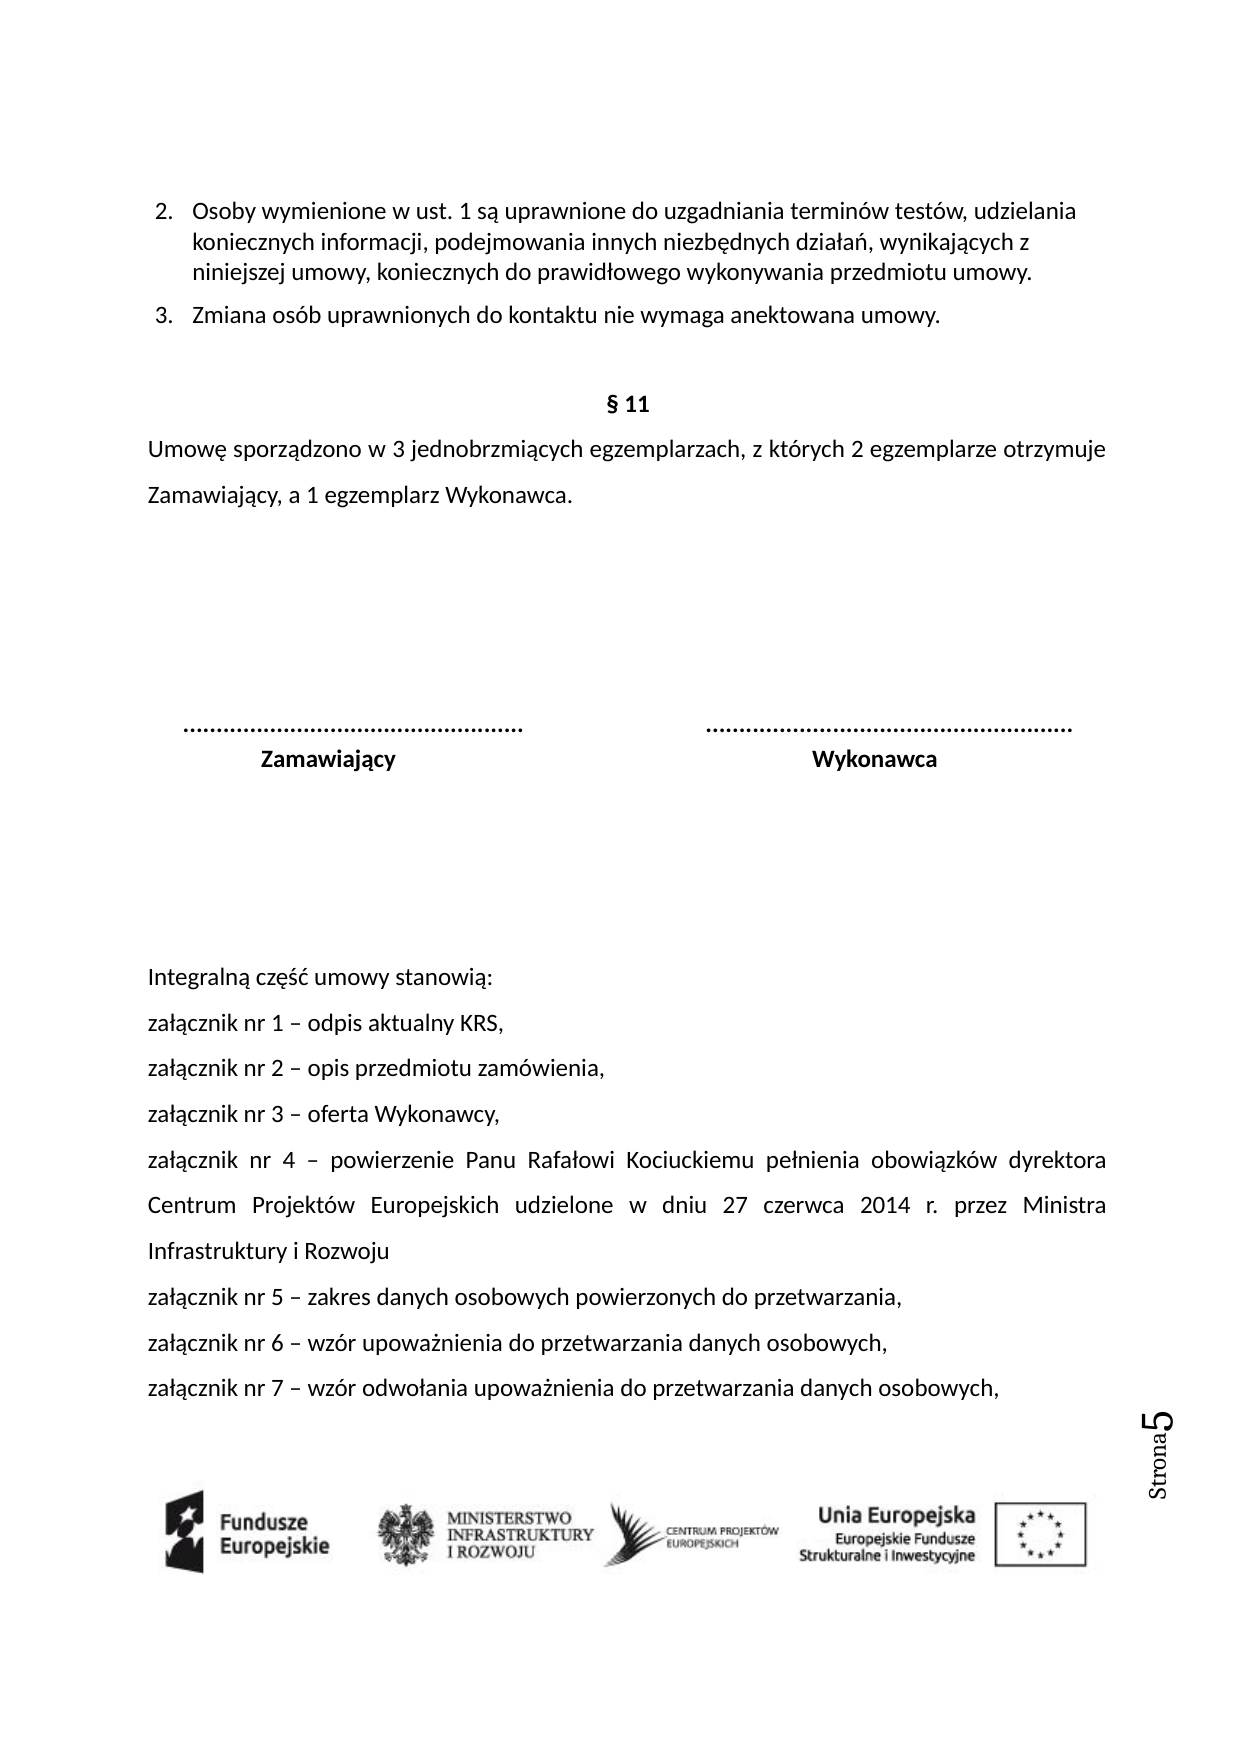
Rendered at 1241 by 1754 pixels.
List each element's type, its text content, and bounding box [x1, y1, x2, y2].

text załącznik nr 7 – wzór odwołania upoważnienia do przetwarzania danych osobowych, [148, 1372, 1108, 1403]
text Umowę sporządzono w 3 jednobrzmiących egzemplarzach, z których 2 egzemplarze otrzymuje Zamawiający, a 1 egzemplarz Wykonawca. [148, 434, 1108, 510]
text załącznik nr 2 – opis przedmiotu zamówienia, [148, 1052, 1108, 1083]
text załącznik nr 6 – wzór upoważnienia do przetwarzania danych osobowych, [148, 1327, 1108, 1357]
text Zamawiający Wykonawca [148, 743, 1108, 773]
list Osoby wymienione w ust. 1 są uprawnione do uzgadniania terminów testów, udzielania koniecznych informacji, podejmowania innych niezbędnych działań, wynikających z niniejszej umowy, koniecznych do prawidłowego wykonywania przedmiotu umowy. [154, 195, 1108, 287]
text Integralną część umowy stanowią: [148, 961, 1108, 991]
list Zmiana osób uprawnionych do kontaktu nie wymaga anektowana umowy. [154, 299, 1108, 330]
text § 11 [148, 388, 1108, 418]
text załącznik nr 3 – oferta Wykonawcy, [148, 1098, 1108, 1129]
text ................................................... ....................................................... [148, 708, 1108, 738]
text załącznik nr 1 – odpis aktualny KRS, [148, 1007, 1108, 1037]
text załącznik nr 4 – powierzenie Panu Rafałowi Kociuckiemu pełnienia obowiązków dyrektora Centrum Projektów Europejskich udzielone w dniu 27 czerwca 2014 r. przez Ministra Infrastruktury i Rozwoju [148, 1144, 1108, 1266]
picture [147, 1470, 1108, 1595]
text załącznik nr 5 – zakres danych osobowych powierzonych do przetwarzania, [148, 1281, 1108, 1312]
